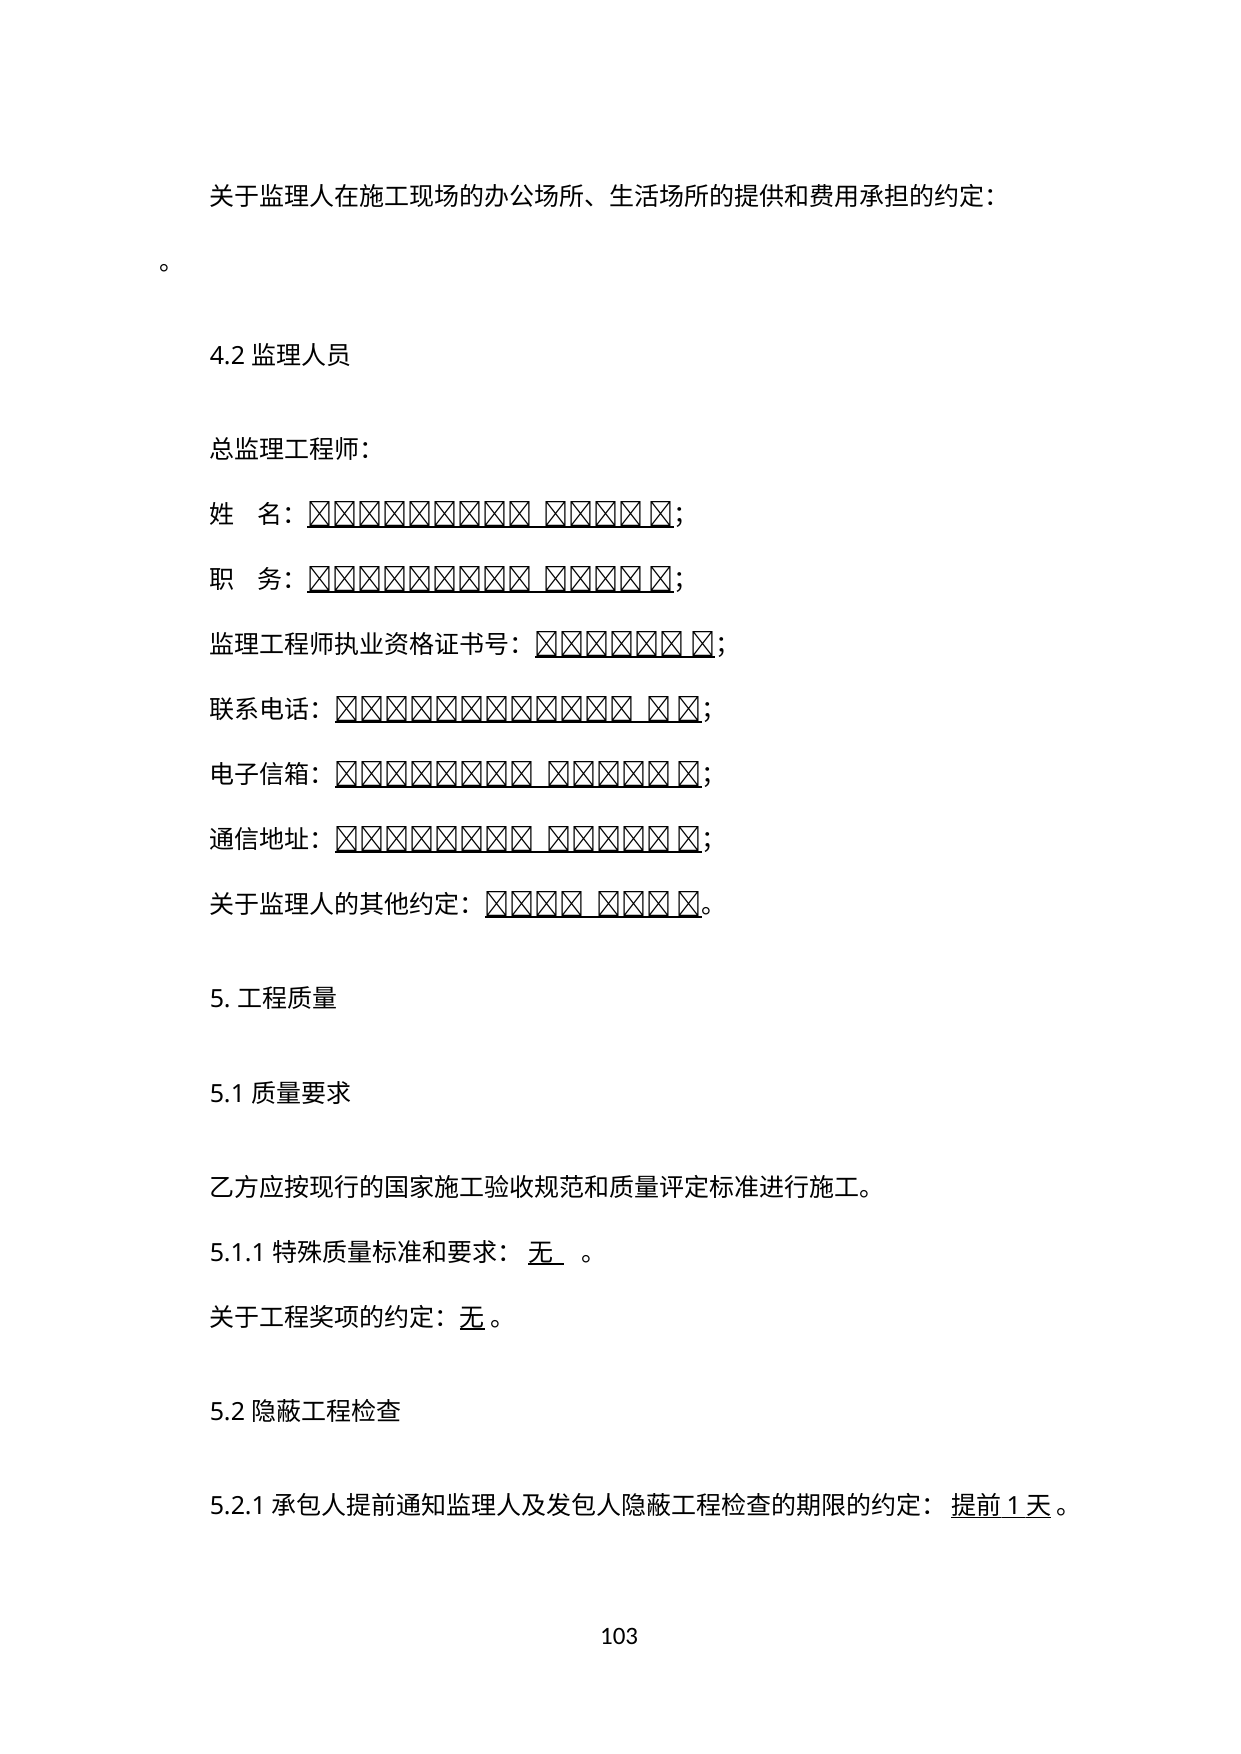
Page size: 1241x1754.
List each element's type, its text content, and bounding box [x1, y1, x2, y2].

text 总监理工程师： [159, 415, 1078, 480]
text 电子信箱：  ； [159, 740, 1078, 805]
text 关于工程奖项的约定：无 。 [159, 1283, 1078, 1348]
text 关于监理人的其他约定：  。 [159, 870, 1078, 935]
text 关于监理人在施工现场的办公场所、生活场所的提供和费用承担的约定： [159, 162, 1078, 227]
subtitle 5.1 质量要求 [159, 1059, 1078, 1124]
subtitle 5.2 隐蔽工程检查 [159, 1377, 1078, 1442]
text 联系电话：  ； [159, 675, 1078, 740]
text 职 务：  ； [159, 545, 1078, 610]
text 5.2.1承包人提前通知监理人及发包人隐蔽工程检查的期限的约定： 提前1天 。 [159, 1471, 1078, 1536]
text 姓 名：  ； [159, 480, 1078, 545]
text 。 [159, 227, 1078, 292]
subtitle 5. 工程质量 [159, 964, 1078, 1029]
text 监理工程师执业资格证书号： ； [159, 610, 1078, 675]
subtitle 4.2 监理人员 [159, 321, 1078, 386]
text 5.1.1 特殊质量标准和要求： 无 。 [159, 1218, 1078, 1283]
text 乙方应按现行的国家施工验收规范和质量评定标准进行施工。 [159, 1153, 1078, 1218]
text 通信地址：  ； [159, 805, 1078, 870]
